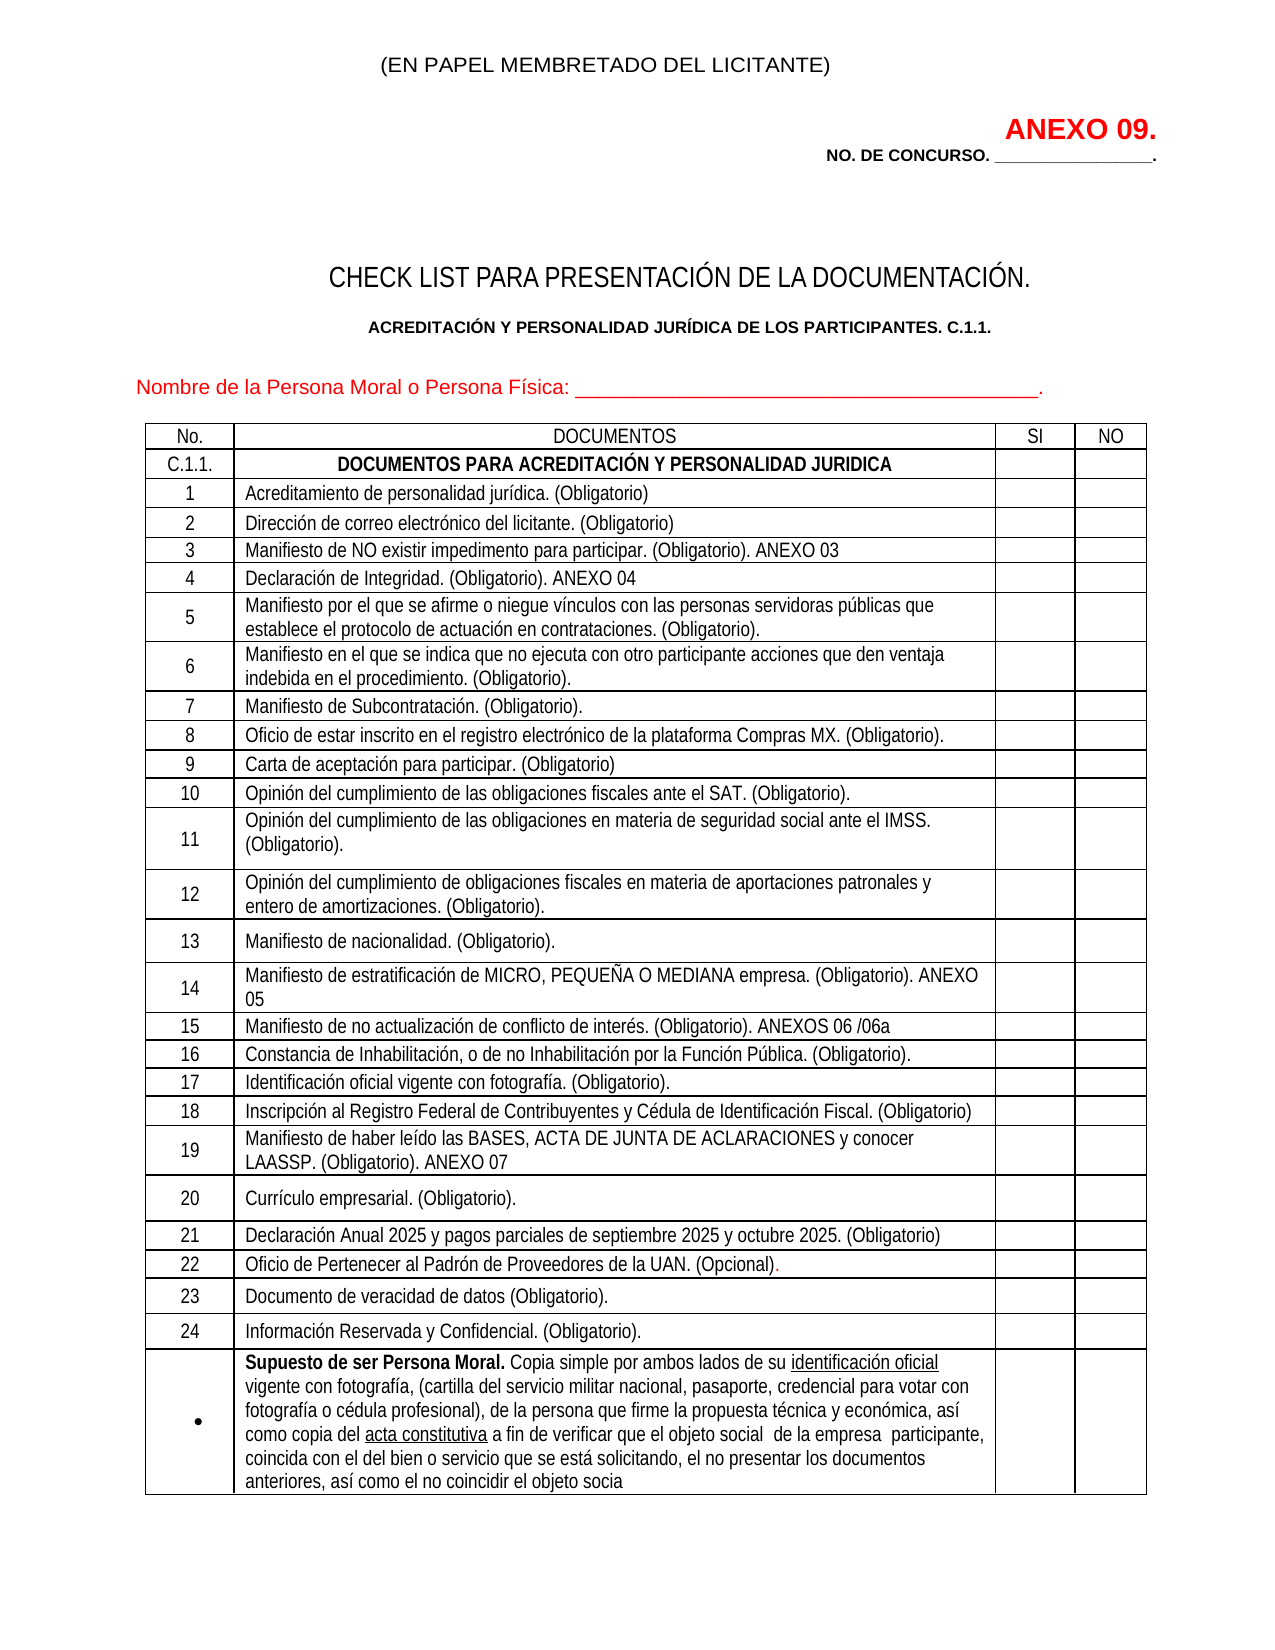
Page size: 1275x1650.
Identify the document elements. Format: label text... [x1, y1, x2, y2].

table_header NO [1076, 424, 1146, 448]
table_cell 4 [146, 563, 233, 591]
table_cell [996, 779, 1074, 807]
table_cell 19 [146, 1126, 233, 1174]
table_cell Manifiesto de no actualización de conflicto de interés. (Obligatorio). ANEXOS 06 /06a [235, 1013, 995, 1039]
table_cell Carta de aceptación para participar. (Obligatorio) [235, 751, 995, 777]
table_cell Información Reservada y Confidencial. (Obligatorio). [235, 1314, 995, 1348]
table_cell Documento de veracidad de datos (Obligatorio). [235, 1279, 995, 1313]
table_cell 5 [146, 593, 233, 641]
table_cell Declaración Anual 2025 y pagos parciales de septiembre 2025 y octubre 2025. (Obligatorio) [235, 1222, 995, 1249]
table_cell Constancia de Inhabilitación, o de no Inhabilitación por la Función Pública. (Obligatorio). [235, 1041, 995, 1067]
table_cell [1076, 963, 1146, 1011]
table_cell 3 [146, 538, 233, 562]
table_cell [1076, 1222, 1146, 1249]
table_cell Opinión del cumplimiento de obligaciones fiscales en materia de aportaciones patronales y entero de amortizaciones. (Obligatorio). [235, 870, 995, 918]
table_cell [996, 479, 1074, 507]
table_cell [996, 1222, 1074, 1249]
table_cell [1076, 692, 1146, 720]
table_header DOCUMENTOS [235, 424, 995, 448]
table_cell [996, 692, 1074, 720]
table_cell [996, 1069, 1074, 1095]
table_cell Supuesto de ser Persona Moral. Copia simple por ambos lados de su identificación oficial vigente con fotografía, (cartilla del servicio militar nacional, pasaporte, credencial para votar con fotografía o cédula profesional), de la persona que firme la propuesta técnica y económica, así como copia del acta constitutiva a fin de verificar que el objeto social de la empresa participante, coincida con el del bien o servicio que se está solicitando, el no presentar los documentos anteriores, así como el no coincidir el objeto socia [235, 1350, 995, 1493]
table_cell 10 [146, 779, 233, 807]
table_cell [1076, 1126, 1146, 1174]
table_cell 1 [146, 479, 233, 507]
table_cell [1076, 450, 1146, 477]
table_cell 12 [146, 870, 233, 918]
table_cell [996, 1097, 1074, 1124]
table_cell Manifiesto de haber leído las BASES, ACTA DE JUNTA DE ACLARACIONES y conocer LAASSP. (Obligatorio). ANEXO 07 [235, 1126, 995, 1174]
table_cell [996, 1041, 1074, 1067]
table_cell 22 [146, 1251, 233, 1277]
table_cell Identificación oficial vigente con fotografía. (Obligatorio). [235, 1069, 995, 1095]
table_cell Opinión del cumplimiento de las obligaciones fiscales ante el SAT. (Obligatorio). [235, 779, 995, 807]
table_cell Manifiesto en el que se indica que no ejecuta con otro participante acciones que den ventaja indebida en el procedimiento. (Obligatorio). [235, 642, 995, 690]
table_cell [146, 1350, 233, 1493]
table_cell [996, 1251, 1074, 1277]
table_cell [1076, 779, 1146, 807]
table_cell 7 [146, 692, 233, 720]
table_cell [996, 593, 1074, 641]
table_cell [996, 508, 1074, 536]
table_cell [1076, 1314, 1146, 1348]
table_cell [996, 1314, 1074, 1348]
table_cell 16 [146, 1041, 233, 1067]
table_cell Manifiesto de Subcontratación. (Obligatorio). [235, 692, 995, 720]
table_cell Opinión del cumplimiento de las obligaciones en materia de seguridad social ante el IMSS. (Obligatorio). [235, 808, 995, 869]
table_cell 8 [146, 721, 233, 749]
table_cell [996, 1013, 1074, 1039]
table_cell [996, 1350, 1074, 1493]
table_cell 9 [146, 751, 233, 777]
table_cell 14 [146, 963, 233, 1011]
table_cell [996, 751, 1074, 777]
table_cell [1076, 593, 1146, 641]
table_cell [996, 1126, 1074, 1174]
table_cell [1076, 1069, 1146, 1095]
table_cell [996, 1279, 1074, 1313]
table_cell 15 [146, 1013, 233, 1039]
table_cell DOCUMENTOS PARA ACREDITACIÓN Y PERSONALIDAD JURIDICA [235, 450, 995, 477]
table_cell [996, 870, 1074, 918]
table_cell Oficio de Pertenecer al Padrón de Proveedores de la UAN. (Opcional). [235, 1251, 995, 1277]
table_cell [996, 642, 1074, 690]
table_cell 18 [146, 1097, 233, 1124]
table_cell [996, 563, 1074, 591]
table_cell [1076, 508, 1146, 536]
table_cell [1076, 920, 1146, 962]
table_cell [996, 538, 1074, 562]
table_cell [1076, 1279, 1146, 1313]
table_cell [996, 1176, 1074, 1220]
table_header SI [996, 424, 1074, 448]
table_cell [996, 721, 1074, 749]
table_cell [1076, 563, 1146, 591]
table_cell [1076, 1251, 1146, 1277]
table_cell [996, 450, 1074, 477]
table_cell Manifiesto de NO existir impedimento para participar. (Obligatorio). ANEXO 03 [235, 538, 995, 562]
table_cell [1076, 479, 1146, 507]
table_cell Manifiesto de estratificación de MICRO, PEQUEÑA O MEDIANA empresa. (Obligatorio). ANEXO 05 [235, 963, 995, 1011]
table_cell 2 [146, 508, 233, 536]
table_cell 21 [146, 1222, 233, 1249]
table_cell Inscripción al Registro Federal de Contribuyentes y Cédula de Identificación Fiscal. (Obligatorio) [235, 1097, 995, 1124]
table_cell 6 [146, 642, 233, 690]
table_cell [1076, 1097, 1146, 1124]
table_cell Declaración de Integridad. (Obligatorio). ANEXO 04 [235, 563, 995, 591]
table_cell [1076, 1350, 1146, 1493]
table_cell Manifiesto por el que se afirme o niegue vínculos con las personas servidoras públicas que establece el protocolo de actuación en contrataciones. (Obligatorio). [235, 593, 995, 641]
table_cell 17 [146, 1069, 233, 1095]
list CHECK LIST PARA PRESENTACIÓN DE LA DOCUMENTACIÓN. [203, 260, 1157, 293]
table_cell 23 [146, 1279, 233, 1313]
text Nombre de la Persona Moral o Persona Física: ________________________________________. [136, 375, 1157, 399]
table_cell [1076, 808, 1146, 869]
table_cell 20 [146, 1176, 233, 1220]
table_cell Acreditamiento de personalidad jurídica. (Obligatorio) [235, 479, 995, 507]
table_cell 11 [146, 808, 233, 869]
table_cell [1076, 751, 1146, 777]
table_cell [1076, 870, 1146, 918]
list ACREDITACIÓN Y PERSONALIDAD JURÍDICA DE LOS PARTICIPANTES. C.1.1. [203, 317, 1157, 337]
table_cell [1076, 642, 1146, 690]
table_header No. [146, 424, 233, 448]
table_cell [1076, 1041, 1146, 1067]
table_cell Manifiesto de nacionalidad. (Obligatorio). [235, 920, 995, 962]
table_cell Currículo empresarial. (Obligatorio). [235, 1176, 995, 1220]
table_cell Dirección de correo electrónico del licitante. (Obligatorio) [235, 508, 995, 536]
table_cell C.1.1. [146, 450, 233, 477]
table_cell [1076, 1176, 1146, 1220]
table_cell Oficio de estar inscrito en el registro electrónico de la plataforma Compras MX. (Obligatorio). [235, 721, 995, 749]
table_cell 24 [146, 1314, 233, 1348]
table_cell [1076, 1013, 1146, 1039]
table_cell 13 [146, 920, 233, 962]
table_cell [1076, 721, 1146, 749]
table_cell [996, 920, 1074, 962]
table_cell [996, 963, 1074, 1011]
table_cell [1076, 538, 1146, 562]
table_cell [996, 808, 1074, 869]
